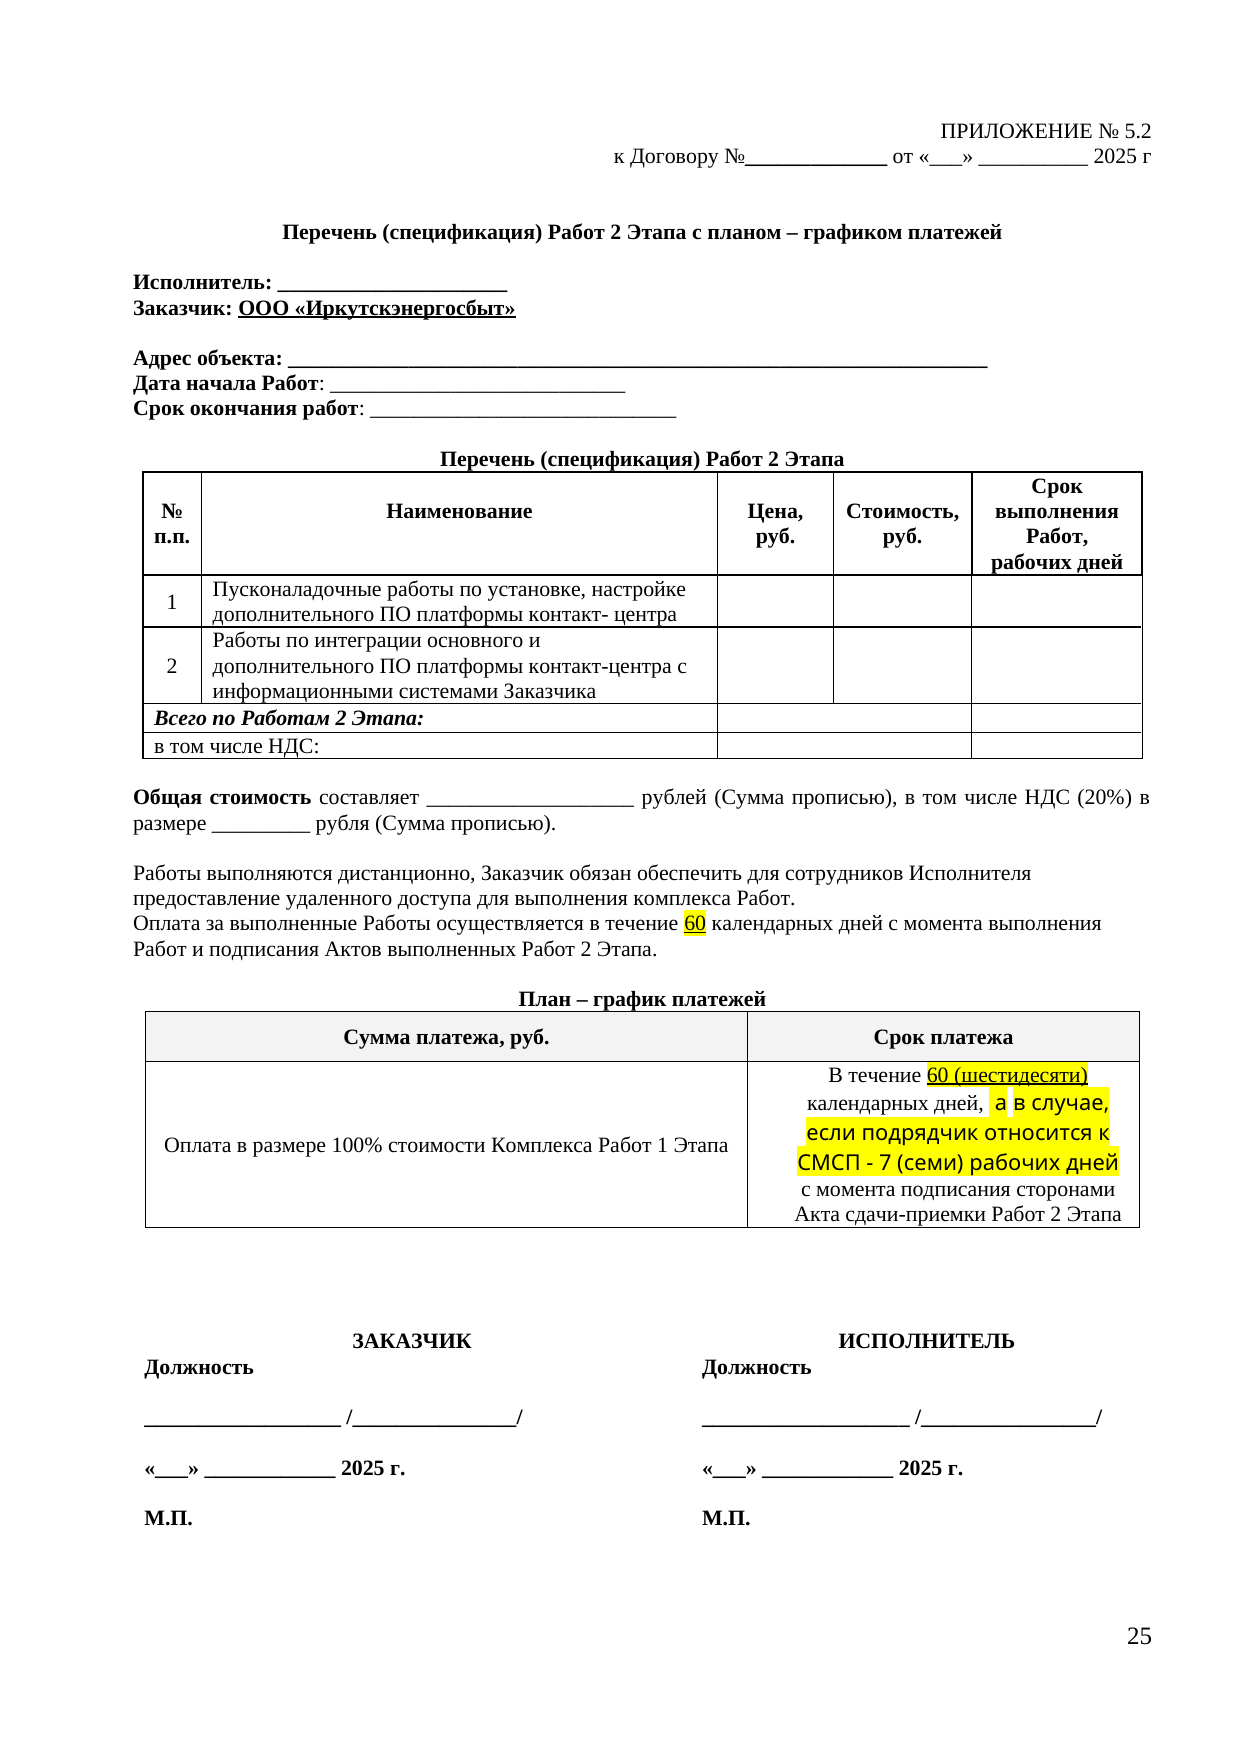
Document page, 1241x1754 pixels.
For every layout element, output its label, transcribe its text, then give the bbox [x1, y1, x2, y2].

table_cell Должность __________________ /_______________/ [133, 1354, 691, 1429]
subtitle План – график платежей [133, 986, 1152, 1011]
table_cell «___» ____________ 2025 г. М.П. [133, 1429, 691, 1530]
table_cell Всего по Работам 2 Этапа: [144, 704, 717, 732]
table_cell [718, 628, 833, 703]
table_cell [718, 576, 833, 626]
text Срок окончания работ: ____________________________ [133, 395, 1152, 421]
table_cell [834, 576, 971, 626]
table_cell 2 [144, 628, 201, 703]
text ПРИЛОЖЕНИЕ № 5.2 [133, 118, 1152, 143]
table_cell [718, 733, 971, 758]
text Работы выполняются дистанционно, Заказчик обязан обеспечить для сотрудников Исполнителя предоставление удаленного доступа для выполнения комплекса Работ. [133, 860, 1152, 910]
table_cell Работы по интеграции основного и дополнительного ПО платформы контакт-центра с информационными системами Заказчика [202, 628, 717, 703]
text Исполнитель: _____________________ [133, 269, 1152, 294]
table_cell 1 [144, 576, 201, 626]
table_cell [972, 732, 1142, 758]
table_cell [718, 704, 971, 732]
table_header № п.п. [144, 473, 201, 574]
text Перечень (спецификация) Работ 2 Этапа с планом – графиком платежей [133, 219, 1152, 244]
text Дата начала Работ: ___________________________ [133, 370, 1152, 395]
table_cell [834, 628, 971, 703]
table_cell Оплата в размере 100% стоимости Комплекса Работ 1 Этапа [146, 1062, 747, 1227]
text Общая стоимость составляет ___________________ рублей (Сумма прописью), в том числе НДС (20%) в размере _________ рубля (Сумма прописью). [133, 784, 1152, 835]
text Адрес объекта: ________________________________________________________________ [133, 345, 1152, 370]
text к Договору №_____________ от «___» __________ 2025 г [133, 143, 1152, 168]
table_header Стоимость, руб. [834, 473, 971, 574]
table_cell [972, 626, 1142, 703]
text Заказчик: ООО «Иркутскэнергосбыт» [133, 294, 1152, 320]
table_header Цена, руб. [718, 473, 833, 574]
table_cell в том числе НДС: [144, 733, 717, 758]
table_header Сумма платежа, руб. [146, 1012, 747, 1061]
table_header ИСПОЛНИТЕЛЬ [691, 1329, 1163, 1354]
table_header Срок выполнения Работ, рабочих дней [973, 473, 1141, 574]
table_cell Пусконаладочные работы по установке, настройке дополнительного ПО платформы контакт- центра [202, 576, 717, 626]
table_header Наименование [202, 473, 717, 574]
table_cell [972, 703, 1142, 732]
table_header ЗАКАЗЧИК [133, 1329, 691, 1354]
text Оплата за выполненные Работы осуществляется в течение 60 календарных дней с момента выполнения Работ и подписания Актов выполненных Работ 2 Этапа. [133, 910, 1152, 961]
table_cell В течение 60 (шестидесяти) календарных дней, а в случае, если подрядчик относится к СМСП - 7 (семи) рабочих дней с момента подписания сторонами Акта сдачи-приемки Работ 2 Этапа [748, 1062, 1139, 1227]
table_cell [972, 576, 1142, 626]
text Перечень (спецификация) Работ 2 Этапа [133, 446, 1152, 471]
table_cell «___» ____________ 2025 г. М.П. [691, 1429, 1175, 1530]
table_header Срок платежа [748, 1012, 1139, 1061]
table_cell Должность ___________________ /________________/ [691, 1354, 1175, 1429]
